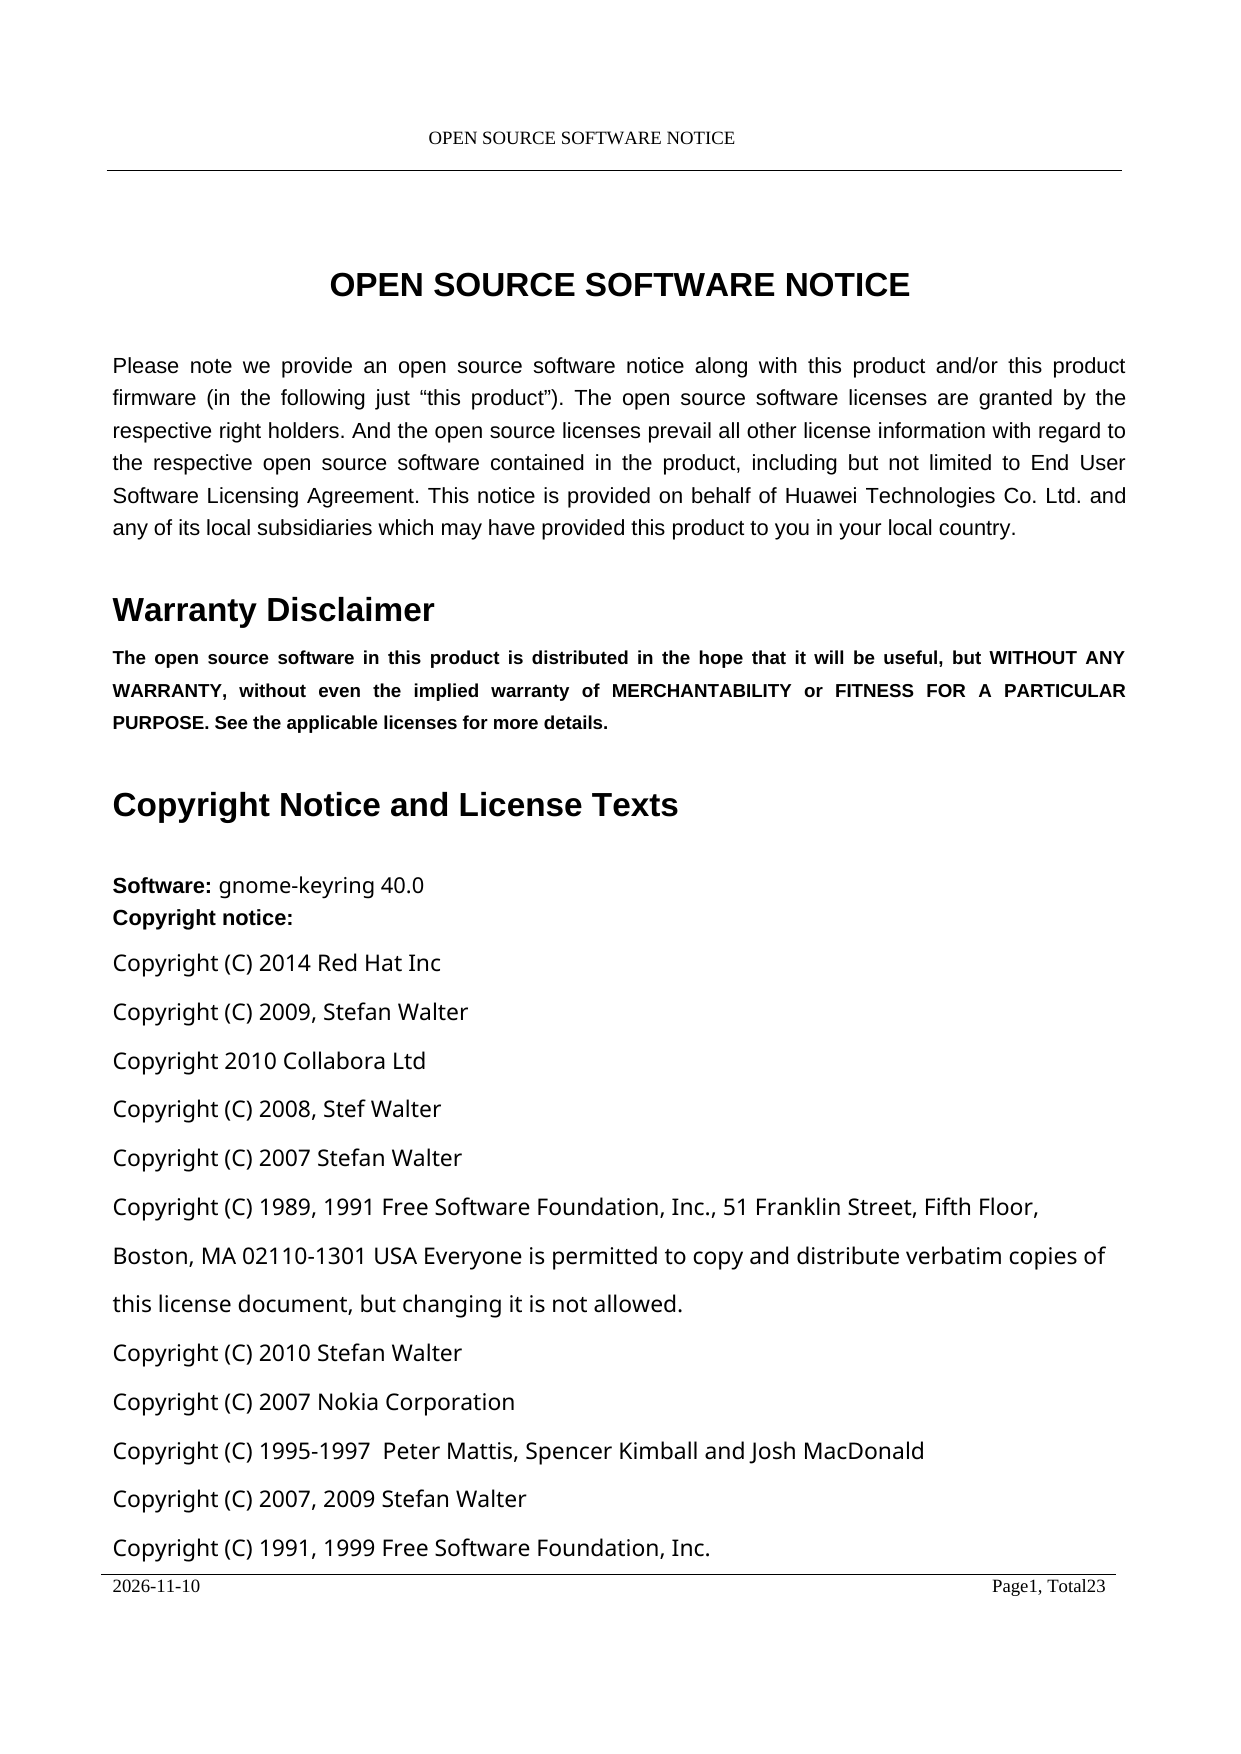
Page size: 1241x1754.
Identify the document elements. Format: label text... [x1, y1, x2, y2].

text Please note we provide an open source software notice along with this product and/or this product firmware (in the following just “this product”). The open source software licenses are granted by the respective right holders. And the open source licenses prevail all other license information with regard to the respective open source software contained in the product, including but not limited to End User Software Licensing Agreement. This notice is provided on behalf of Huawei Technologies Co. Ltd. and any of its local subsidiaries which may have provided this product to you in your local country. [112, 349, 1128, 544]
text Copyright Notice and License Texts [112, 771, 1128, 836]
text Copyright notice: [112, 901, 1128, 934]
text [112, 947, 1128, 1564]
text OPEN SOURCE SOFTWARE NOTICE [112, 251, 1128, 316]
text Warranty Disclaimer [112, 576, 1128, 641]
text The open source software in this product is distributed in the hope that it will be useful, but WITHOUT ANY WARRANTY, without even the implied warranty of MERCHANTABILITY or FITNESS FOR A PARTICULAR PURPOSE. See the applicable licenses for more details. [112, 641, 1128, 739]
text Software: gnome-keyring 40.0 [112, 869, 1128, 901]
